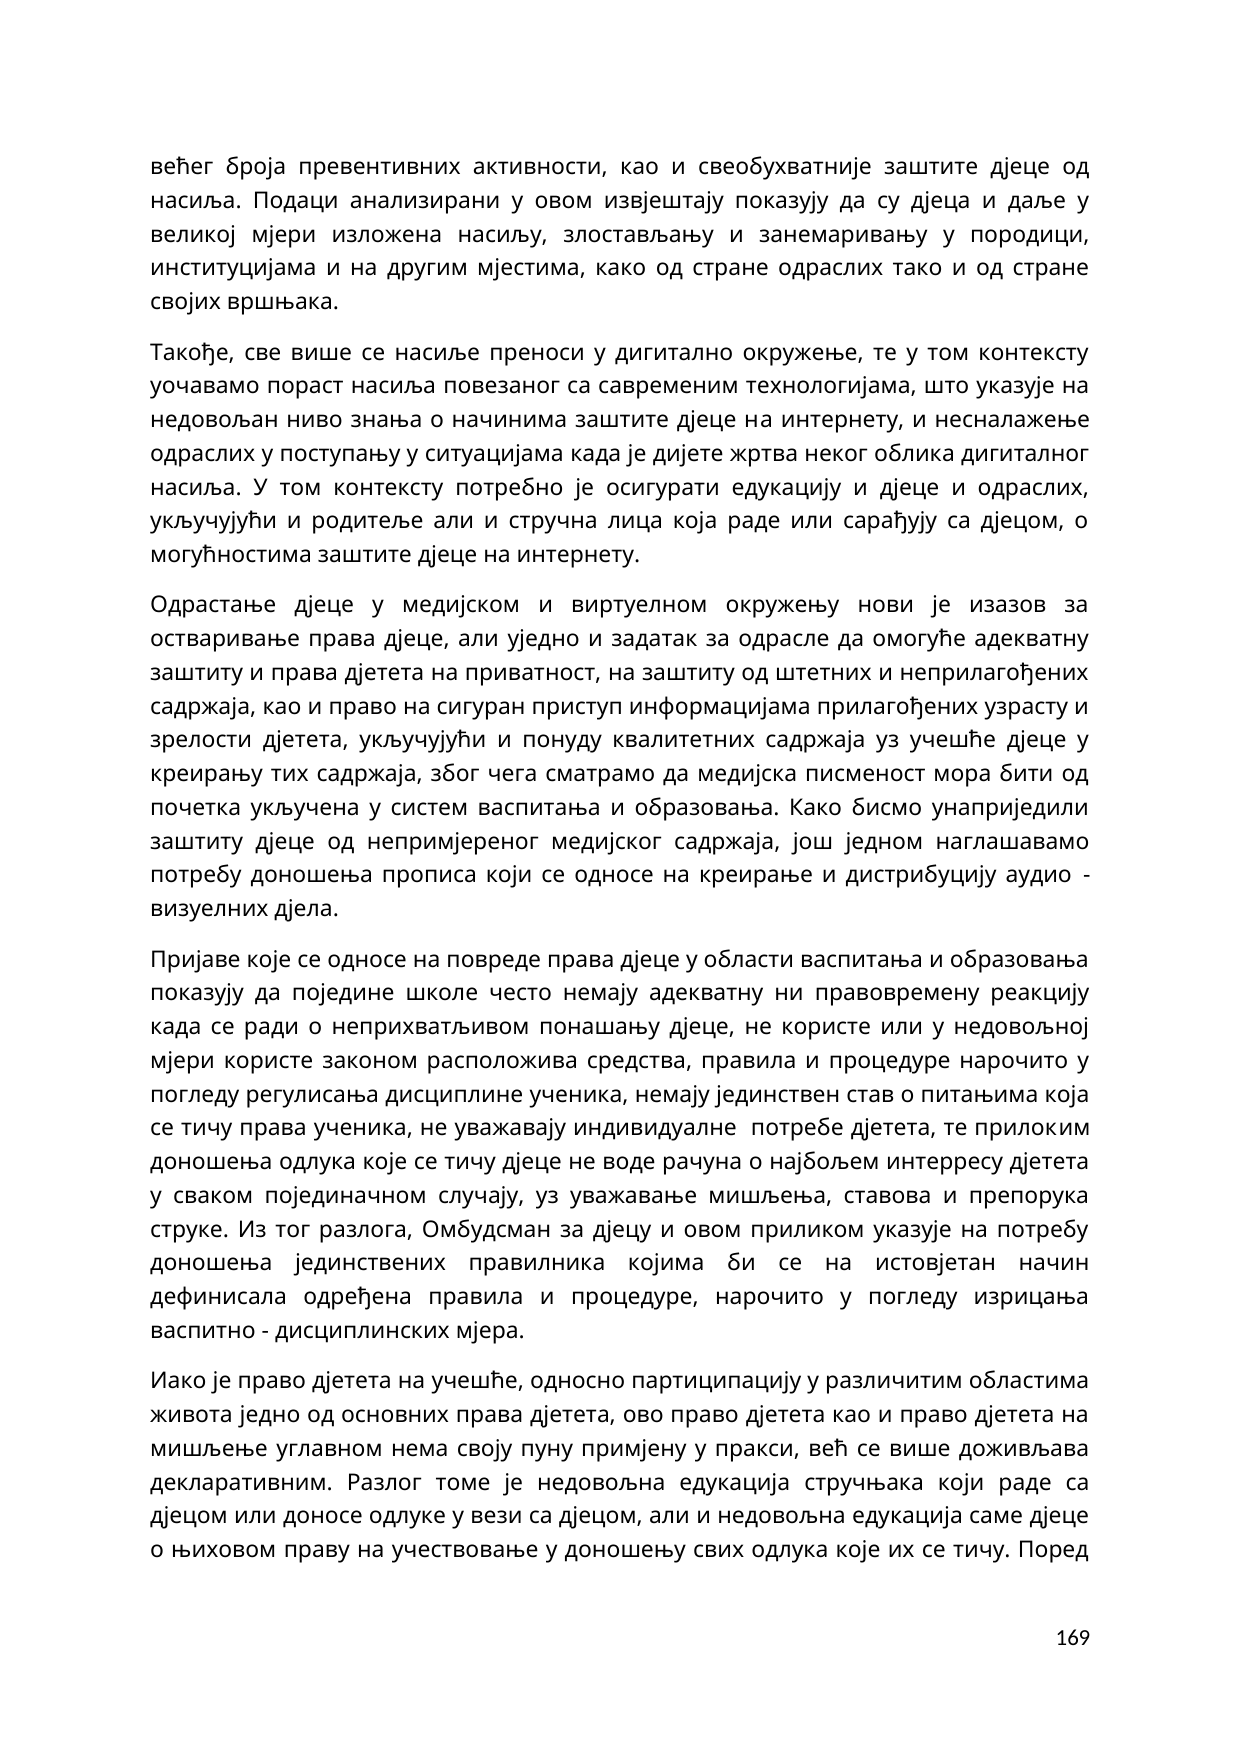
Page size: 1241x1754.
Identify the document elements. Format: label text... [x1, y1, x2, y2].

text Одрастање дјеце у медијском и виртуелном окружењу нови је изазов за остваривање права дјеце, али уједно и задатак за одрасле да омогуће адекватну заштиту и права дјетета на приватност, на заштиту од штетних и неприлагођених садржаја, као и право на сигуран приступ информацијама прилагођених узрасту и зрелости дјетета, укључујући и понуду квалитетних садржаја уз учешће дјеце у креирању тих садржаја, због чега сматрамо да медијска писменост мора бити од почетка укључена у систем васпитања и образовања. Како бисмо унаприједили заштиту дјеце од непримјереног медијског садржаја, још једном наглашавамо потребу доношења прописа који се односе на креирање и дистрибуцију аудио - визуелних дјела. [150, 588, 1090, 923]
text Такође, све више се насиље преноси у дигитално окружење, те у том контексту уочавамо пораст насиља повезаног са савременим технологијама, што указује на недовољан ниво знања о начинима заштите дјеце на интернету, и несналажење одраслих у поступању у ситуацијама када је дијете жртва неког облика дигиталног насиља. У том контексту потребно је осигурати едукацију и дјеце и одраслих, укључујући и родитеље али и стручна лица која раде или сарађују са дјецом, о могућностима заштите дјеце на интернету. [150, 335, 1090, 569]
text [150, 150, 1090, 316]
text Пријаве које се односе на повреде права дјеце у области васпитања и образовања показују да поједине школе често немају адекватну ни правовремену реакцију када се ради о неприхватљивом понашању дјеце, не користе или у недовољној мјери користе законом расположива средства, правила и процедуре нарочито у погледу регулисања дисциплине ученика, немају јединствен став о питањима која се тичу права ученика, не уважавају индивидуалне потребе дјетета, те прилоким доношења одлука које се тичу дјеце не воде рачуна о најбољем интерресу дјетета у сваком појединачном случају, уз уважавање мишљења, ставова и препорука струке. Из тог разлога, Омбудсман за дјецу и овом приликом указује на потребу доношења јединствених правилника којима би се на истовјетан начин дефинисала одређена правила и процедуре, нарочито у погледу изрицања васпитно - дисциплинских мјера. [150, 942, 1090, 1345]
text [150, 1364, 1090, 1564]
